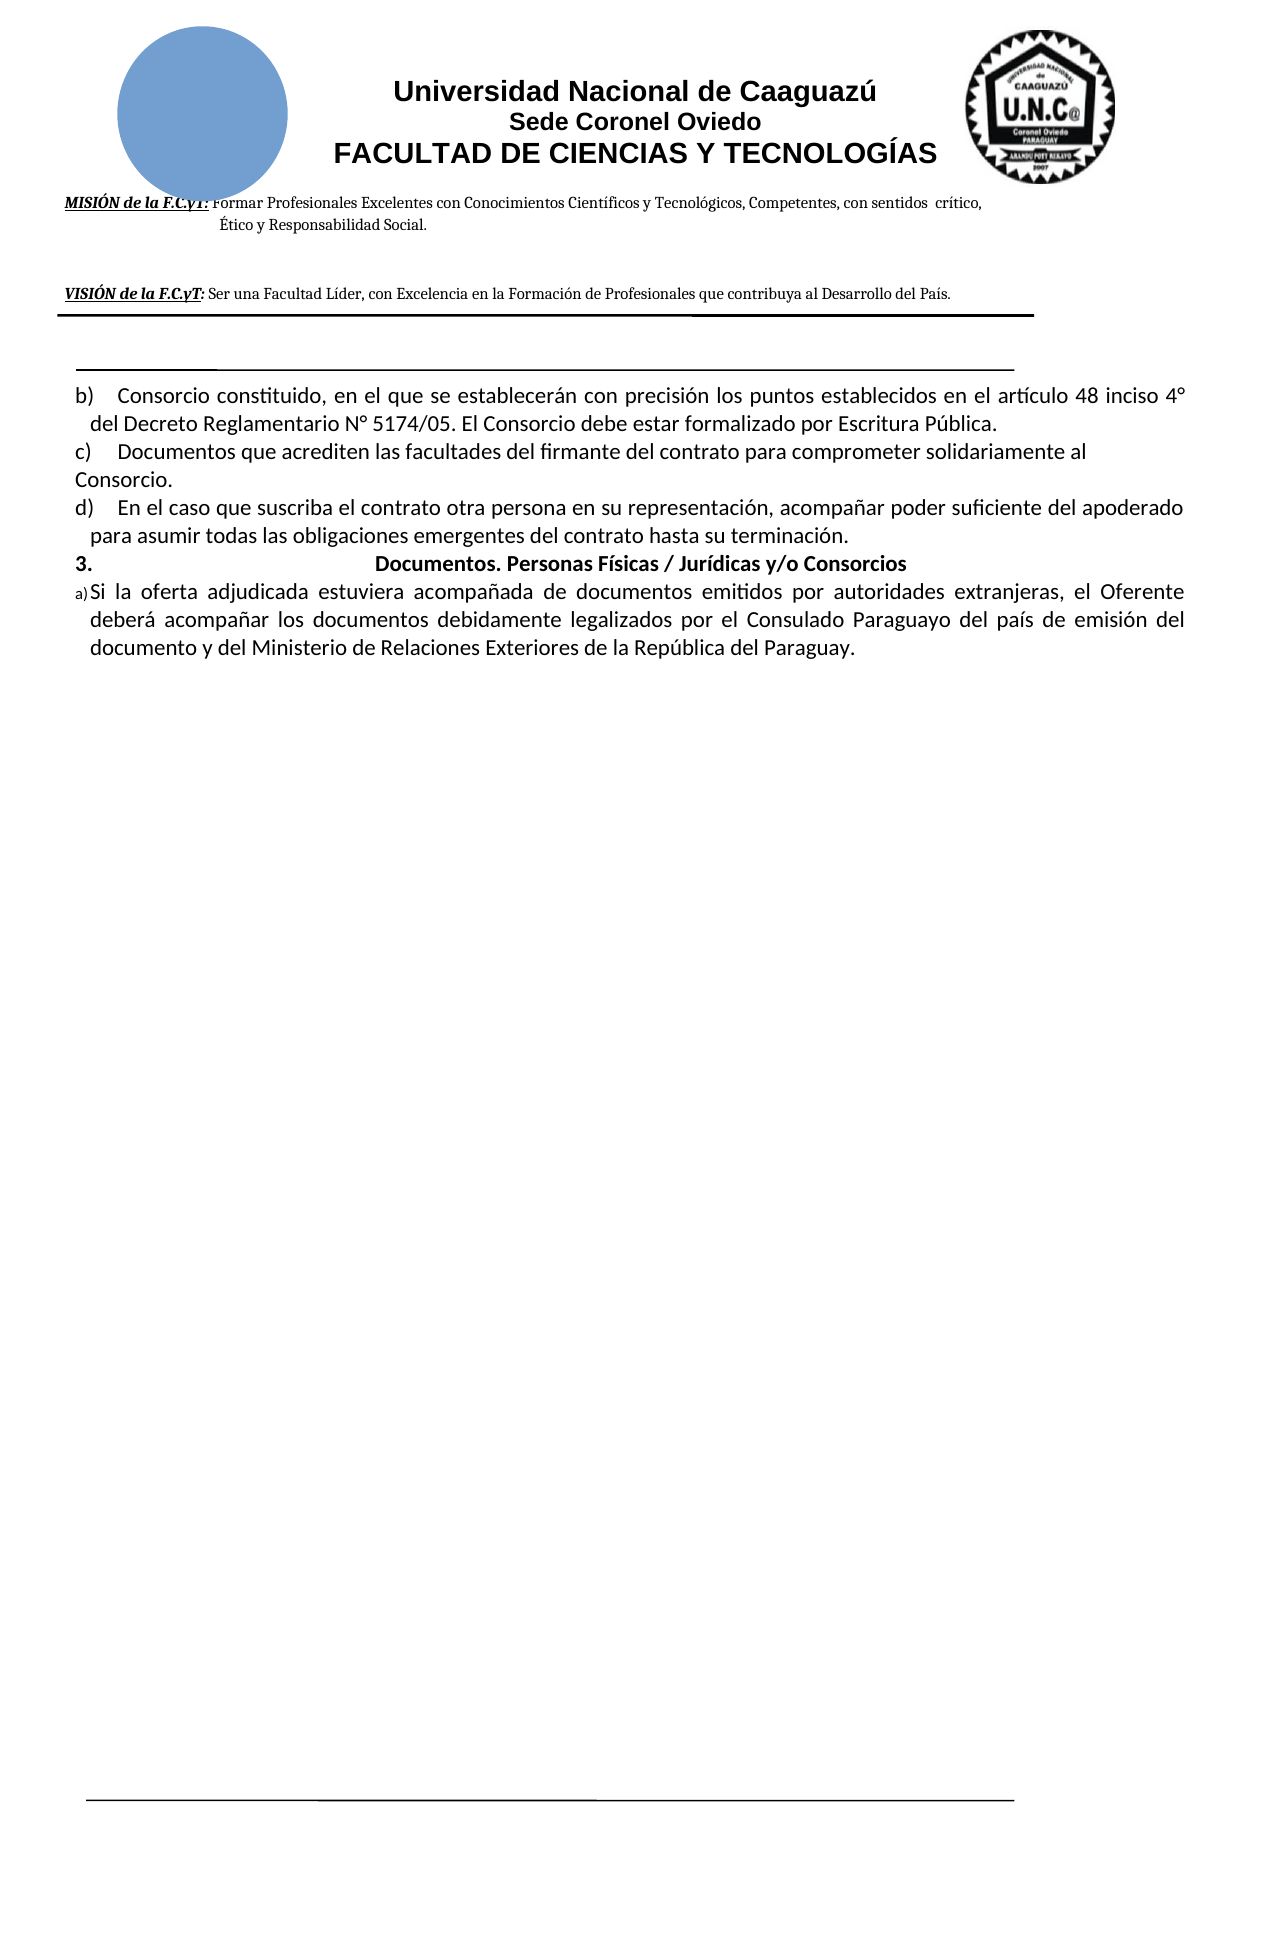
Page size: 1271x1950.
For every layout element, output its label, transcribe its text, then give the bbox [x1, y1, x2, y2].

text Consorcio. [75, 465, 1187, 493]
picture [963, 26, 1117, 187]
list Documentos. Personas Físicas / Jurídicas y/o Consorcios [75, 549, 1196, 577]
list Si la oferta adjudicada estuviera acompañada de documentos emitidos por autoridades extranjeras, el Oferente deberá acompañar los documentos debidamente legalizados por el Consulado Paraguayo del país de emisión del documento y del Ministerio de Relaciones Exteriores de la República del Paraguay. [75, 577, 1187, 661]
list Consorcio constituido, en el que se establecerán con precisión los puntos establecidos en el artículo 48 inciso 4° del Decreto Reglamentario N° 5174/05. El Consorcio debe estar formalizado por Escritura Pública. [75, 381, 1187, 437]
list Documentos que acrediten las facultades del firmante del contrato para comprometer solidariamente al [75, 437, 1187, 465]
